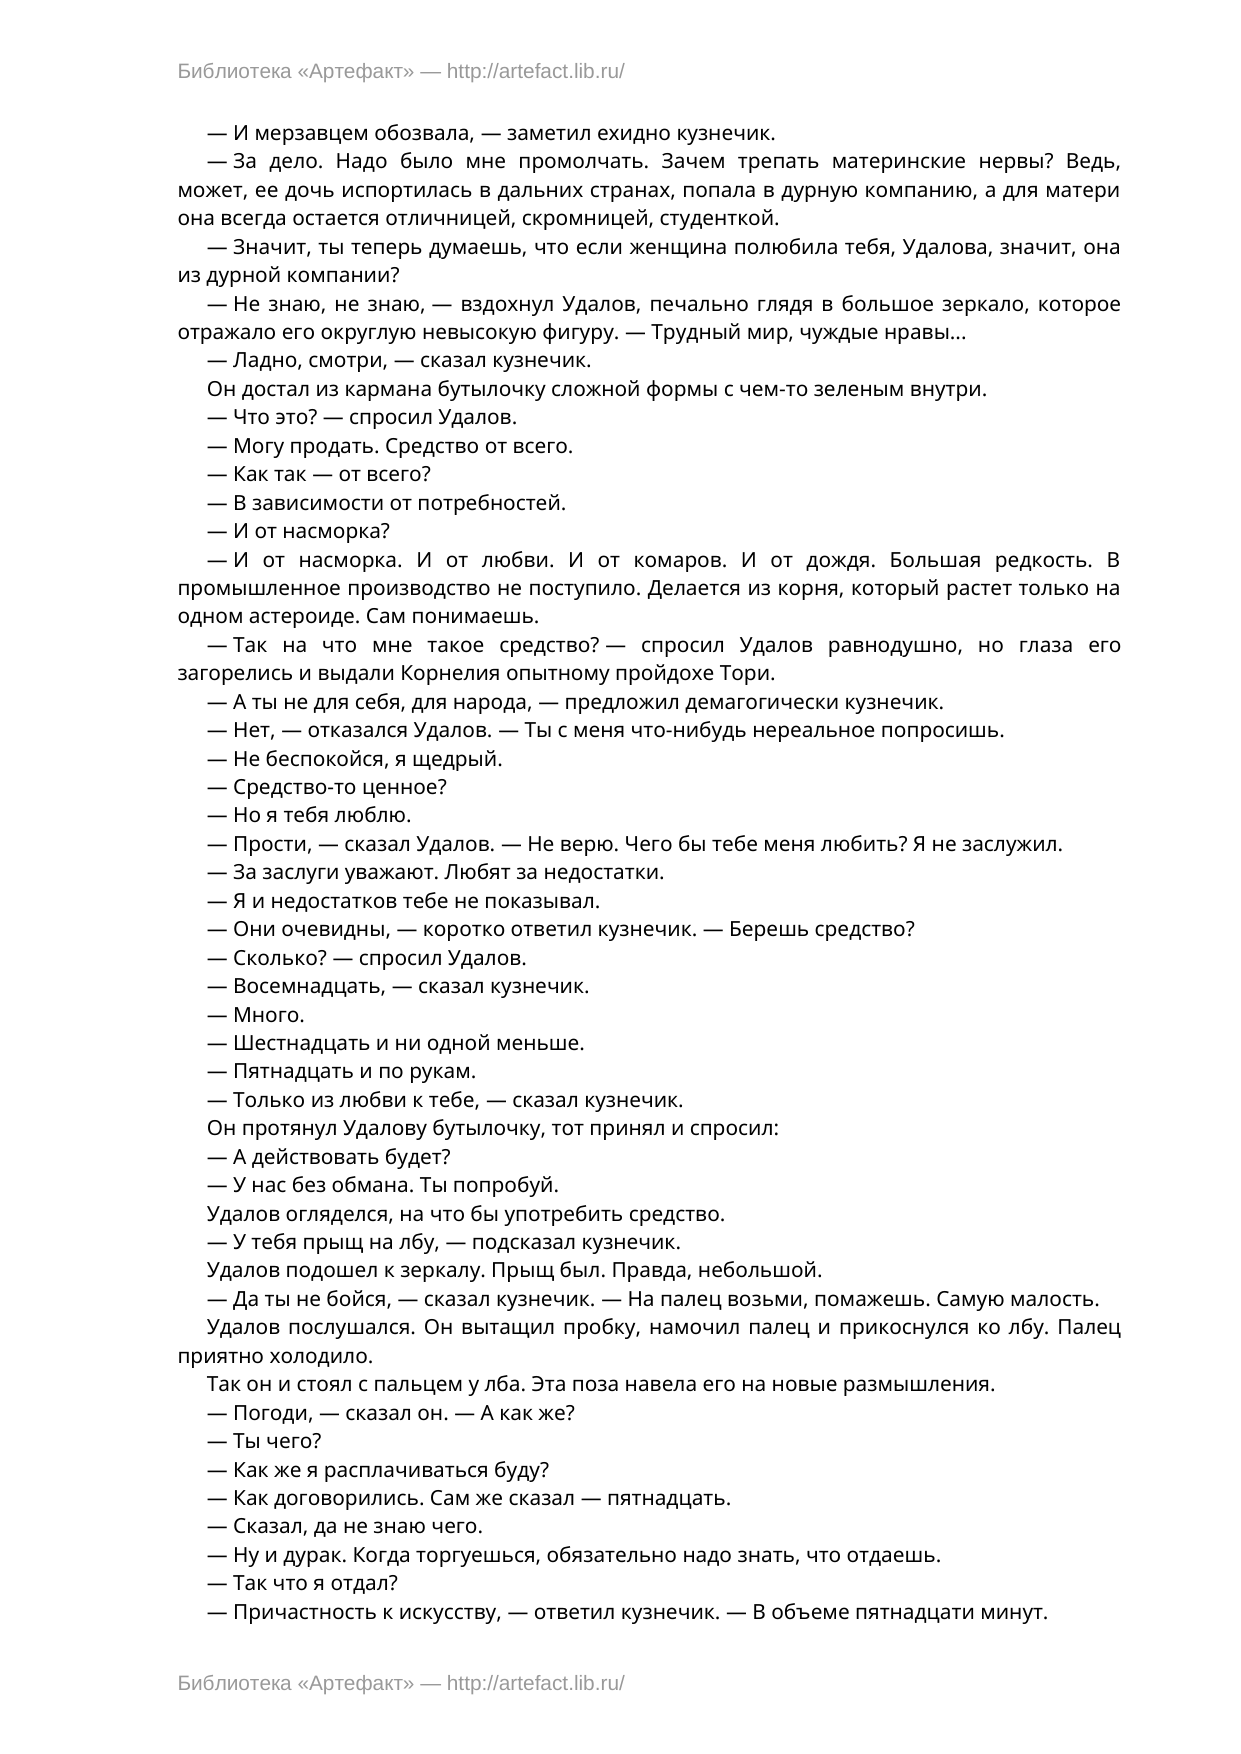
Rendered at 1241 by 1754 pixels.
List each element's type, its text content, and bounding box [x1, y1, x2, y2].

text — Причастность к искусству, — ответил кузнечик. — В объеме пятнадцати минут. [177, 1597, 1122, 1625]
text — Я и недостатков тебе не показывал. [177, 886, 1122, 914]
text — А ты не для себя, для народа, — предложил демагогически кузнечик. [177, 687, 1122, 715]
text — И от насморка? [177, 516, 1122, 545]
text — Только из любви к тебе, — сказал кузнечик. [177, 1085, 1122, 1113]
text — За заслуги уважают. Любят за недостатки. [177, 857, 1122, 886]
text — Как же я расплачиваться буду? [177, 1455, 1122, 1483]
text — Погоди, — сказал он. — А как же? [177, 1398, 1122, 1426]
text — И от насморка. И от любви. И от комаров. И от дождя. Большая редкость. В промышленное производство не поступило. Делается из корня, который растет только на одном астероиде. Сам понимаешь. [177, 545, 1122, 630]
text — Не беспокойся, я щедрый. [177, 744, 1122, 772]
text — Нет, — отказался Удалов. — Ты с меня что-нибудь нереальное попросишь. [177, 715, 1122, 744]
text — А действовать будет? [177, 1142, 1122, 1170]
text — У нас без обмана. Ты попробуй. [177, 1170, 1122, 1199]
text — Много. [177, 1000, 1122, 1028]
text — Так что я отдал? [177, 1568, 1122, 1597]
text — Они очевидны, — коротко ответил кузнечик. — Берешь средство? [177, 914, 1122, 943]
text — Да ты не бойся, — сказал кузнечик. — На палец возьми, помажешь. Самую малость. [177, 1284, 1122, 1312]
text — Так на что мне такое средство? — спросил Удалов равнодушно, но глаза его загорелись и выдали Корнелия опытному пройдохе Тори. [177, 630, 1122, 687]
text — В зависимости от потребностей. [177, 488, 1122, 516]
text Так он и стоял с пальцем у лба. Эта поза навела его на новые размышления. [177, 1369, 1122, 1398]
text — Пятнадцать и по рукам. [177, 1057, 1122, 1085]
text — Как договорились. Сам же сказал — пятнадцать. [177, 1483, 1122, 1512]
text — Не знаю, не знаю, — вздохнул Удалов, печально глядя в большое зеркало, которое отражало его округлую невысокую фигуру. — Трудный мир, чуждые нравы... [177, 289, 1122, 346]
text — Сказал, да не знаю чего. [177, 1512, 1122, 1540]
text — Ладно, смотри, — сказал кузнечик. [177, 346, 1122, 374]
text — Как так — от всего? [177, 459, 1122, 488]
text — Средство-то ценное? [177, 772, 1122, 801]
text — Но я тебя люблю. [177, 801, 1122, 829]
text Удалов подошел к зеркалу. Прыщ был. Правда, небольшой. [177, 1256, 1122, 1284]
text — Ты чего? [177, 1426, 1122, 1455]
text — Восемнадцать, — сказал кузнечик. [177, 971, 1122, 1000]
text — За дело. Надо было мне промолчать. Зачем трепать материнские нервы? Ведь, может, ее дочь испортилась в дальних странах, попала в дурную компанию, а для матери она всегда остается отличницей, скромницей, студенткой. [177, 147, 1122, 232]
text — У тебя прыщ на лбу, — подсказал кузнечик. [177, 1227, 1122, 1256]
text Удалов послушался. Он вытащил пробку, намочил палец и прикоснулся ко лбу. Палец приятно холодило. [177, 1312, 1122, 1369]
text Удалов огляделся, на что бы употребить средство. [177, 1199, 1122, 1227]
text Он достал из кармана бутылочку сложной формы с чем-то зеленым внутри. [177, 374, 1122, 402]
text — Могу продать. Средство от всего. [177, 431, 1122, 459]
text — Шестнадцать и ни одной меньше. [177, 1028, 1122, 1057]
text — Что это? — спросил Удалов. [177, 402, 1122, 431]
text — Сколько? — спросил Удалов. [177, 943, 1122, 971]
text — Ну и дурак. Когда торгуешься, обязательно надо знать, что отдаешь. [177, 1540, 1122, 1568]
text Он протянул Удалову бутылочку, тот принял и спросил: [177, 1113, 1122, 1142]
text — И мерзавцем обозвала, — заметил ехидно кузнечик. [177, 118, 1122, 147]
text — Значит, ты теперь думаешь, что если женщина полюбила тебя, Удалова, значит, она из дурной компании? [177, 232, 1122, 289]
text — Прости, — сказал Удалов. — Не верю. Чего бы тебе меня любить? Я не заслужил. [177, 829, 1122, 857]
